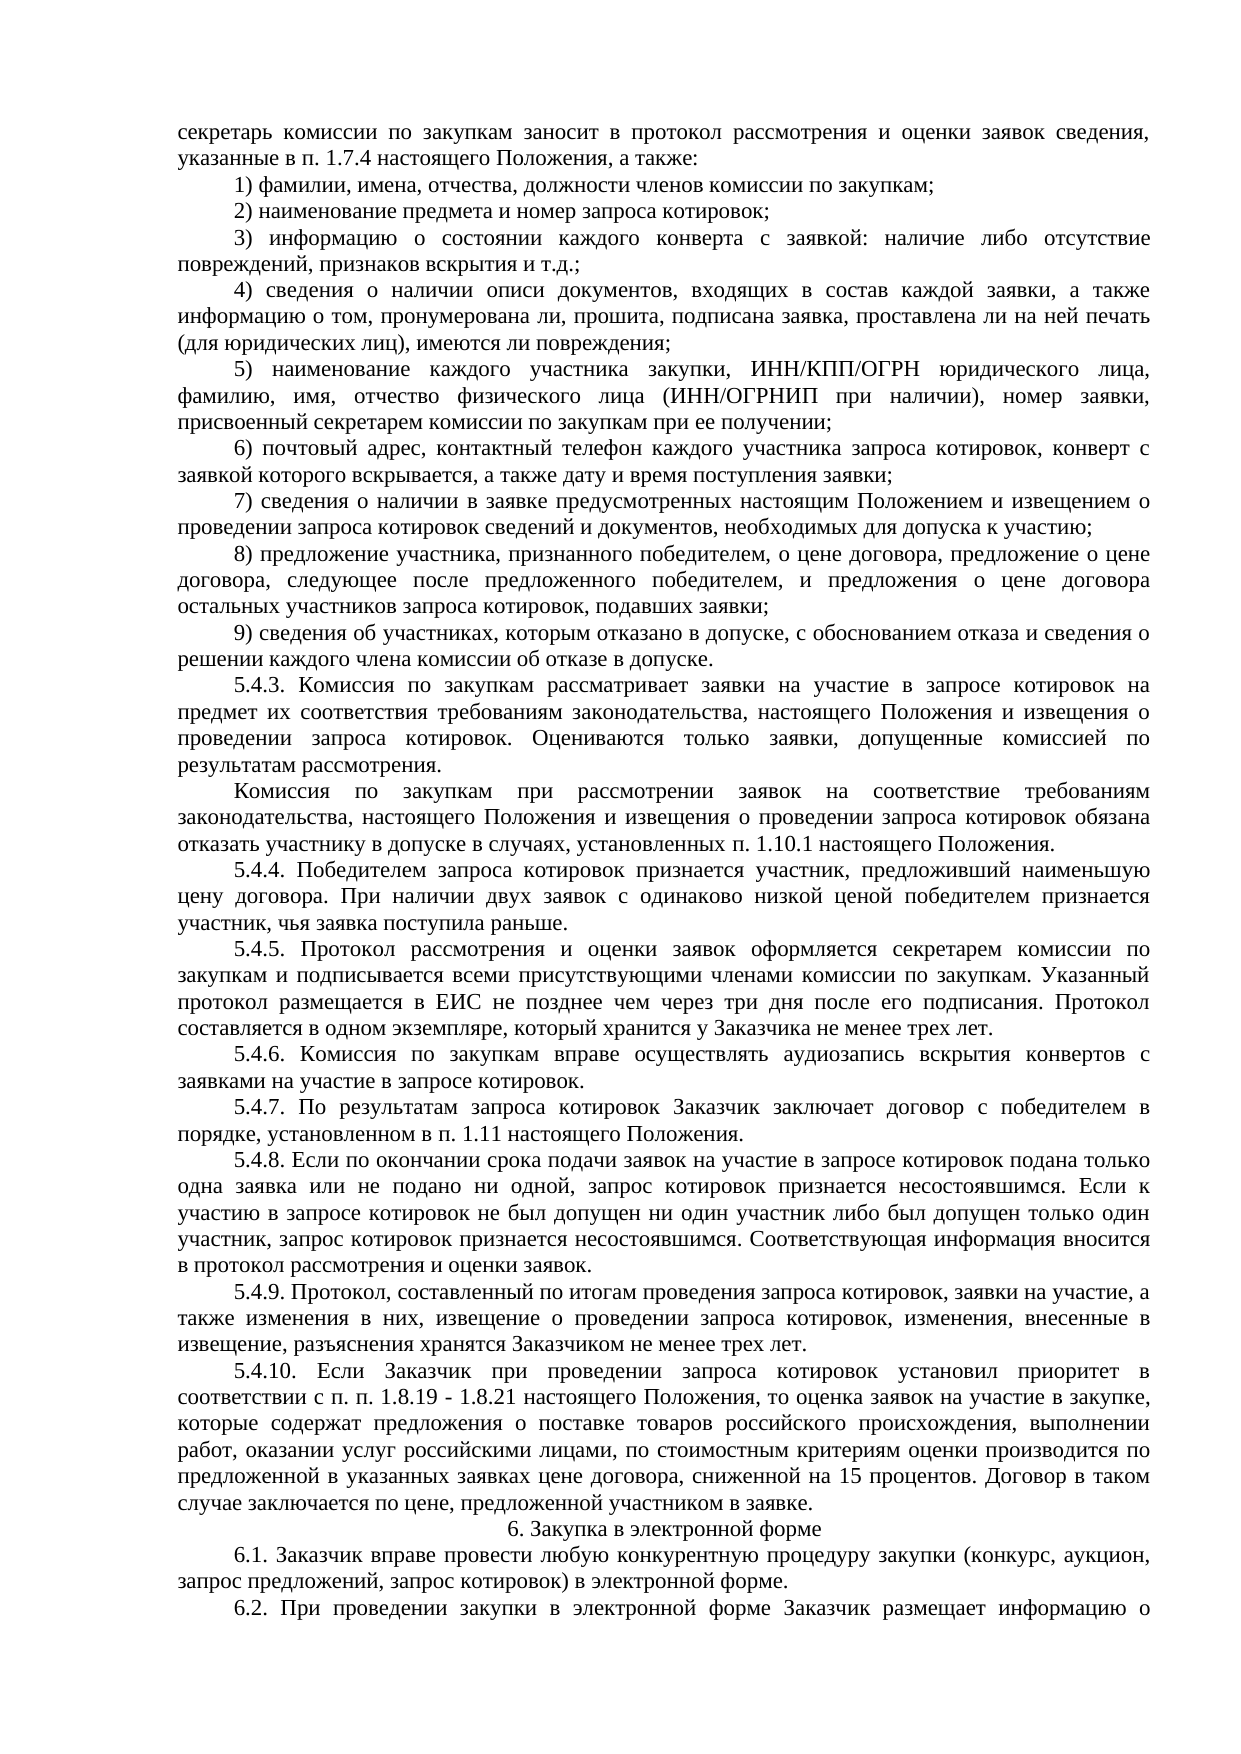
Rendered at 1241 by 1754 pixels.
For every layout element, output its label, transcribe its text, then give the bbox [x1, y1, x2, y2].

text 5.4.9. Протокол, составленный по итогам проведения запроса котировок, заявки на участие, а также изменения в них, извещение о проведении запроса котировок, изменения, внесенные в извещение, разъяснения хранятся Заказчиком не менее трех лет. [177, 1278, 1152, 1357]
text 5.4.6. Комиссия по закупкам вправе осуществлять аудиозапись вскрытия конвертов с заявками на участие в запросе котировок. [177, 1041, 1152, 1093]
text 3) информацию о состоянии каждого конверта с заявкой: наличие либо отсутствие повреждений, признаков вскрытия и т.д.; [177, 223, 1152, 276]
text 5.4.5. Протокол рассмотрения и оценки заявок оформляется секретарем комиссии по закупкам и подписывается всеми присутствующими членами комиссии по закупкам. Указанный протокол размещается в ЕИС не позднее чем через три дня после его подписания. Протокол составляется в одном экземпляре, который хранится у Заказчика не менее трех лет. [177, 935, 1152, 1041]
text Комиссия по закупкам при рассмотрении заявок на соответствие требованиям законодательства, настоящего Положения и извещения о проведении запроса котировок обязана отказать участнику в допуске в случаях, установленных п. 1.10.1 настоящего Положения. [177, 777, 1152, 856]
text 7) сведения о наличии в заявке предусмотренных настоящим Положением и извещением о проведении запроса котировок сведений и документов, необходимых для допуска к участию; [177, 487, 1152, 540]
text 6. Закупка в электронной форме [177, 1515, 1152, 1541]
text 5) наименование каждого участника закупки, ИНН/КПП/ОГРН юридического лица, фамилию, имя, отчество физического лица (ИНН/ОГРНИП при наличии), номер заявки, присвоенный секретарем комиссии по закупкам при ее получении; [177, 355, 1152, 434]
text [177, 1594, 1152, 1620]
text 6.1. Заказчик вправе провести любую конкурентную процедуру закупки (конкурс, аукцион, запрос предложений, запрос котировок) в электронной форме. [177, 1541, 1152, 1594]
text 5.4.8. Если по окончании срока подачи заявок на участие в запросе котировок подана только одна заявка или не подано ни одной, запрос котировок признается несостоявшимся. Если к участию в запросе котировок не был допущен ни один участник либо был допущен только один участник, запрос котировок признается несостоявшимся. Соответствующая информация вносится в протокол рассмотрения и оценки заявок. [177, 1146, 1152, 1278]
text 9) сведения об участниках, которым отказано в допуске, с обоснованием отказа и сведения о решении каждого члена комиссии об отказе в допуске. [177, 619, 1152, 672]
text 5.4.10. Если Заказчик при проведении запроса котировок установил приоритет в соответствии с п. п. 1.8.19 - 1.8.21 настоящего Положения, то оценка заявок на участие в закупке, которые содержат предложения о поставке товаров российского происхождения, выполнении работ, оказании услуг российскими лицами, по стоимостным критериям оценки производится по предложенной в указанных заявках цене договора, сниженной на 15 процентов. Договор в таком случае заключается по цене, предложенной участником в заявке. [177, 1357, 1152, 1515]
text 1) фамилии, имена, отчества, должности членов комиссии по закупкам; [177, 171, 1152, 197]
text 8) предложение участника, признанного победителем, о цене договора, предложение о цене договора, следующее после предложенного победителем, и предложения о цене договора остальных участников запроса котировок, подавших заявки; [177, 540, 1152, 619]
text 5.4.3. Комиссия по закупкам рассматривает заявки на участие в запросе котировок на предмет их соответствия требованиям законодательства, настоящего Положения и извещения о проведении запроса котировок. Оцениваются только заявки, допущенные комиссией по результатам рассмотрения. [177, 672, 1152, 777]
text 6) почтовый адрес, контактный телефон каждого участника запроса котировок, конверт с заявкой которого вскрывается, а также дату и время поступления заявки; [177, 434, 1152, 487]
text 5.4.4. Победителем запроса котировок признается участник, предложивший наименьшую цену договора. При наличии двух заявок с одинаково низкой ценой победителем признается участник, чья заявка поступила раньше. [177, 856, 1152, 935]
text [177, 118, 1152, 171]
text 2) наименование предмета и номер запроса котировок; [177, 197, 1152, 223]
text 4) сведения о наличии описи документов, входящих в состав каждой заявки, а также информацию о том, пронумерована ли, прошита, подписана заявка, проставлена ли на ней печать (для юридических лиц), имеются ли повреждения; [177, 276, 1152, 355]
text 5.4.7. По результатам запроса котировок Заказчик заключает договор с победителем в порядке, установленном в п. 1.11 настоящего Положения. [177, 1093, 1152, 1146]
